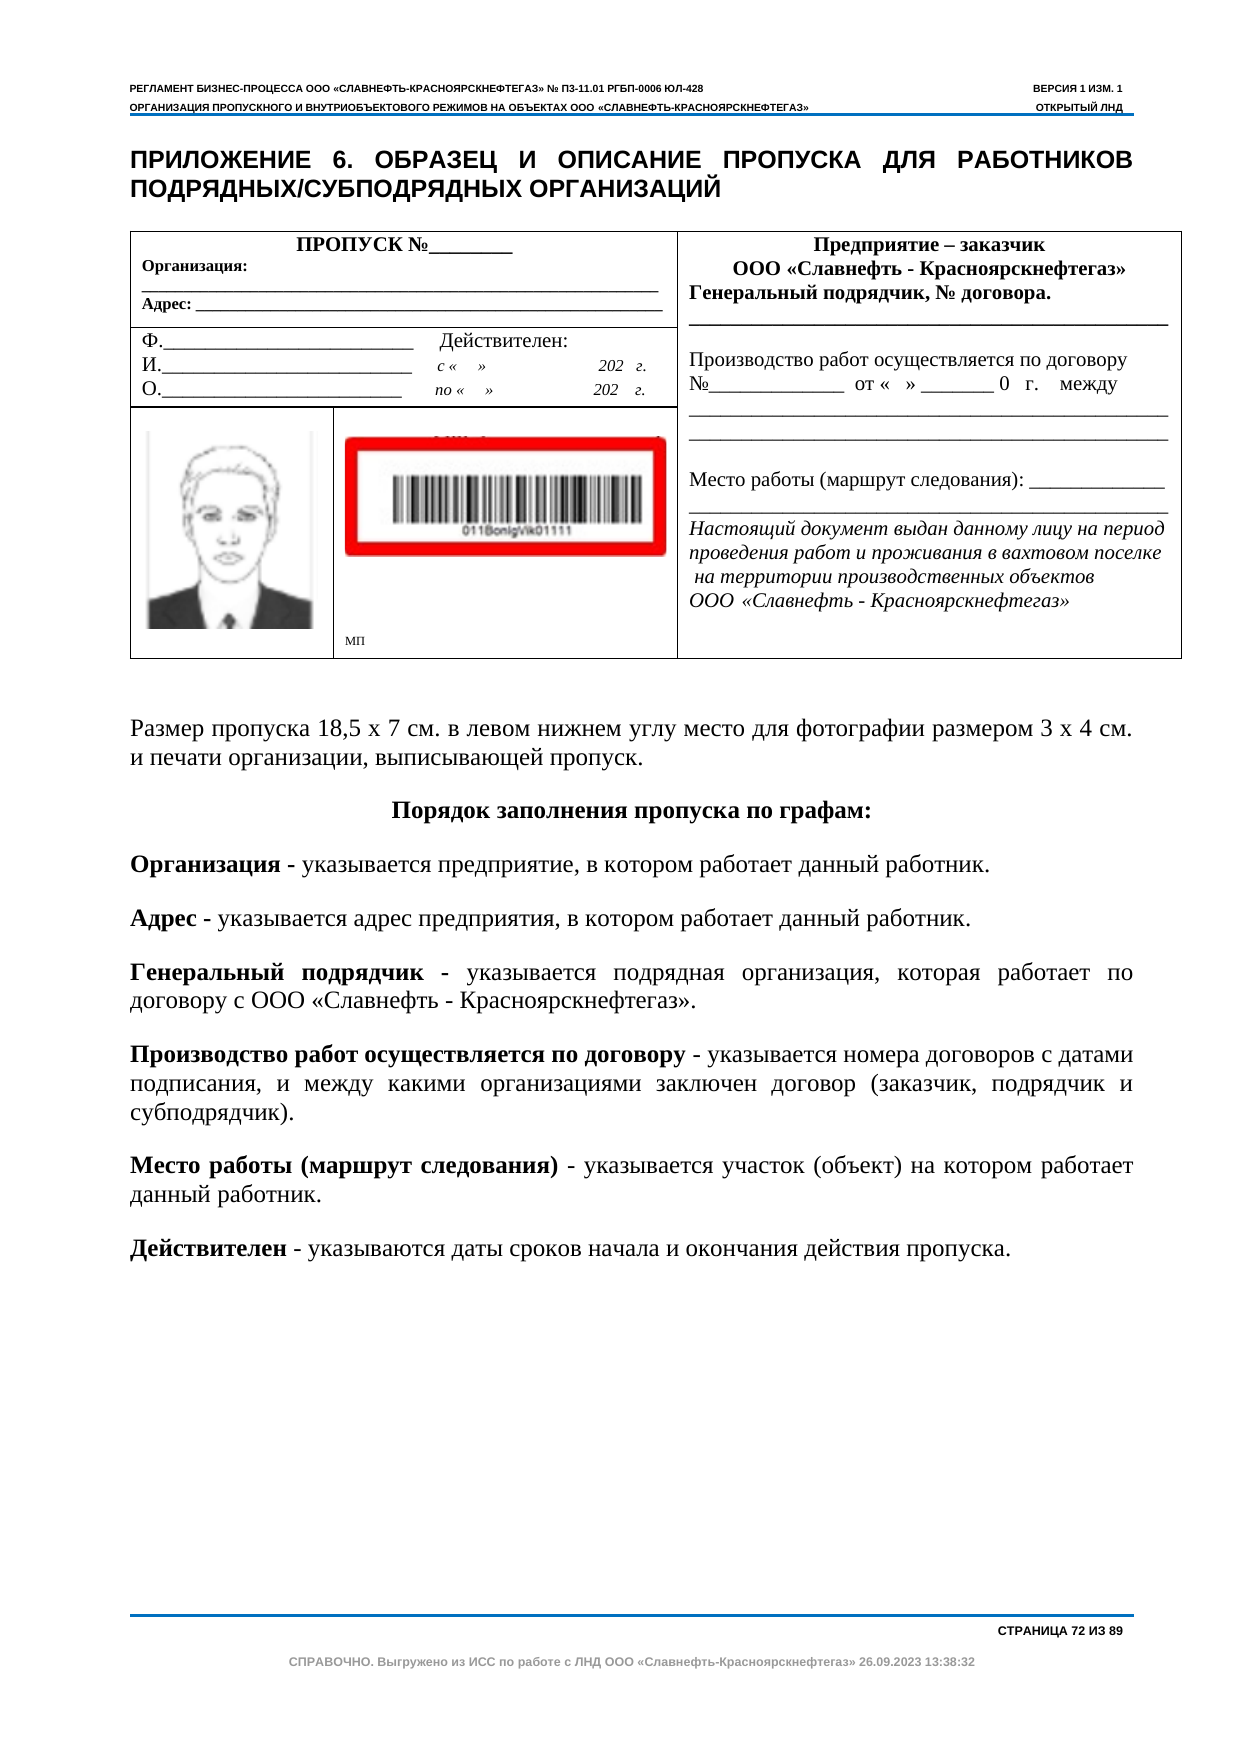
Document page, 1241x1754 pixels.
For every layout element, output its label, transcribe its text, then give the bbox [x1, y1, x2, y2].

table_header Предприятие – заказчик ООО «Славнефть - Красноярскнефтегаз» Генеральный подрядчик, № договора. ______________________________________________ Производство работ осуществляется по договору №_____________ от « » _______ 0 г. между ______________________________________________ ______________________________________________ Место работы (маршрут следования): _____________ ______________________________________________ Настоящий документ выдан данному лицу на период проведения работ и проживания в вахтовом поселке на территории производственных объектов ООО «Славнефть - Красноярскнефтегаз» [678, 232, 1181, 658]
table_cell [131, 408, 333, 658]
picture [141, 431, 318, 629]
table_header ПРОПУСК №________ Организация: ______________________________________________________________ Адрес: ________________________________________________________ [131, 232, 677, 327]
text Действителен - указываются даты сроков начала и окончания действия пропуска. [130, 1233, 1134, 1262]
text Адрес - указывается адрес предприятия, в котором работает данный работник. [130, 903, 1134, 932]
text ПРИЛОЖЕНИЕ 6. ОБРАЗЕЦ И ОПИСАНИЕ ПРОПУСКА ДЛЯ РАБОТНИКОВ ПОДРЯДНЫХ/СУБПОДРЯДНЫХ ОРГАНИЗАЦИЙ [130, 145, 1134, 203]
table_cell Ф.________________________ Действителен: И.________________________ с « » 202 г. О._______________________ по « » 202 г. [131, 328, 677, 406]
text Порядок заполнения пропуска по графам: [130, 796, 1134, 824]
text Место работы (маршрут следования) - указывается участок (объект) на котором работает данный работник. [130, 1151, 1134, 1208]
text Организация - указывается предприятие, в котором работает данный работник. [130, 849, 1134, 878]
text Размер пропуска 18,5 х . в левом нижнем углу место для фотографии размером 3 х . и печати организации, выписывающей пропуск. [130, 713, 1134, 771]
picture [344, 436, 667, 557]
text Генеральный подрядчик - указывается подрядная организация, которая работает по договору с ООО «Славнефть - Красноярскнефтегаз». [130, 957, 1134, 1014]
text Производство работ осуществляется по договору - указывается номера договоров с датами подписания, и между какими организациями заключен договор (заказчик, подрядчик и субподрядчик). [130, 1039, 1134, 1126]
table_cell МП [334, 408, 677, 658]
